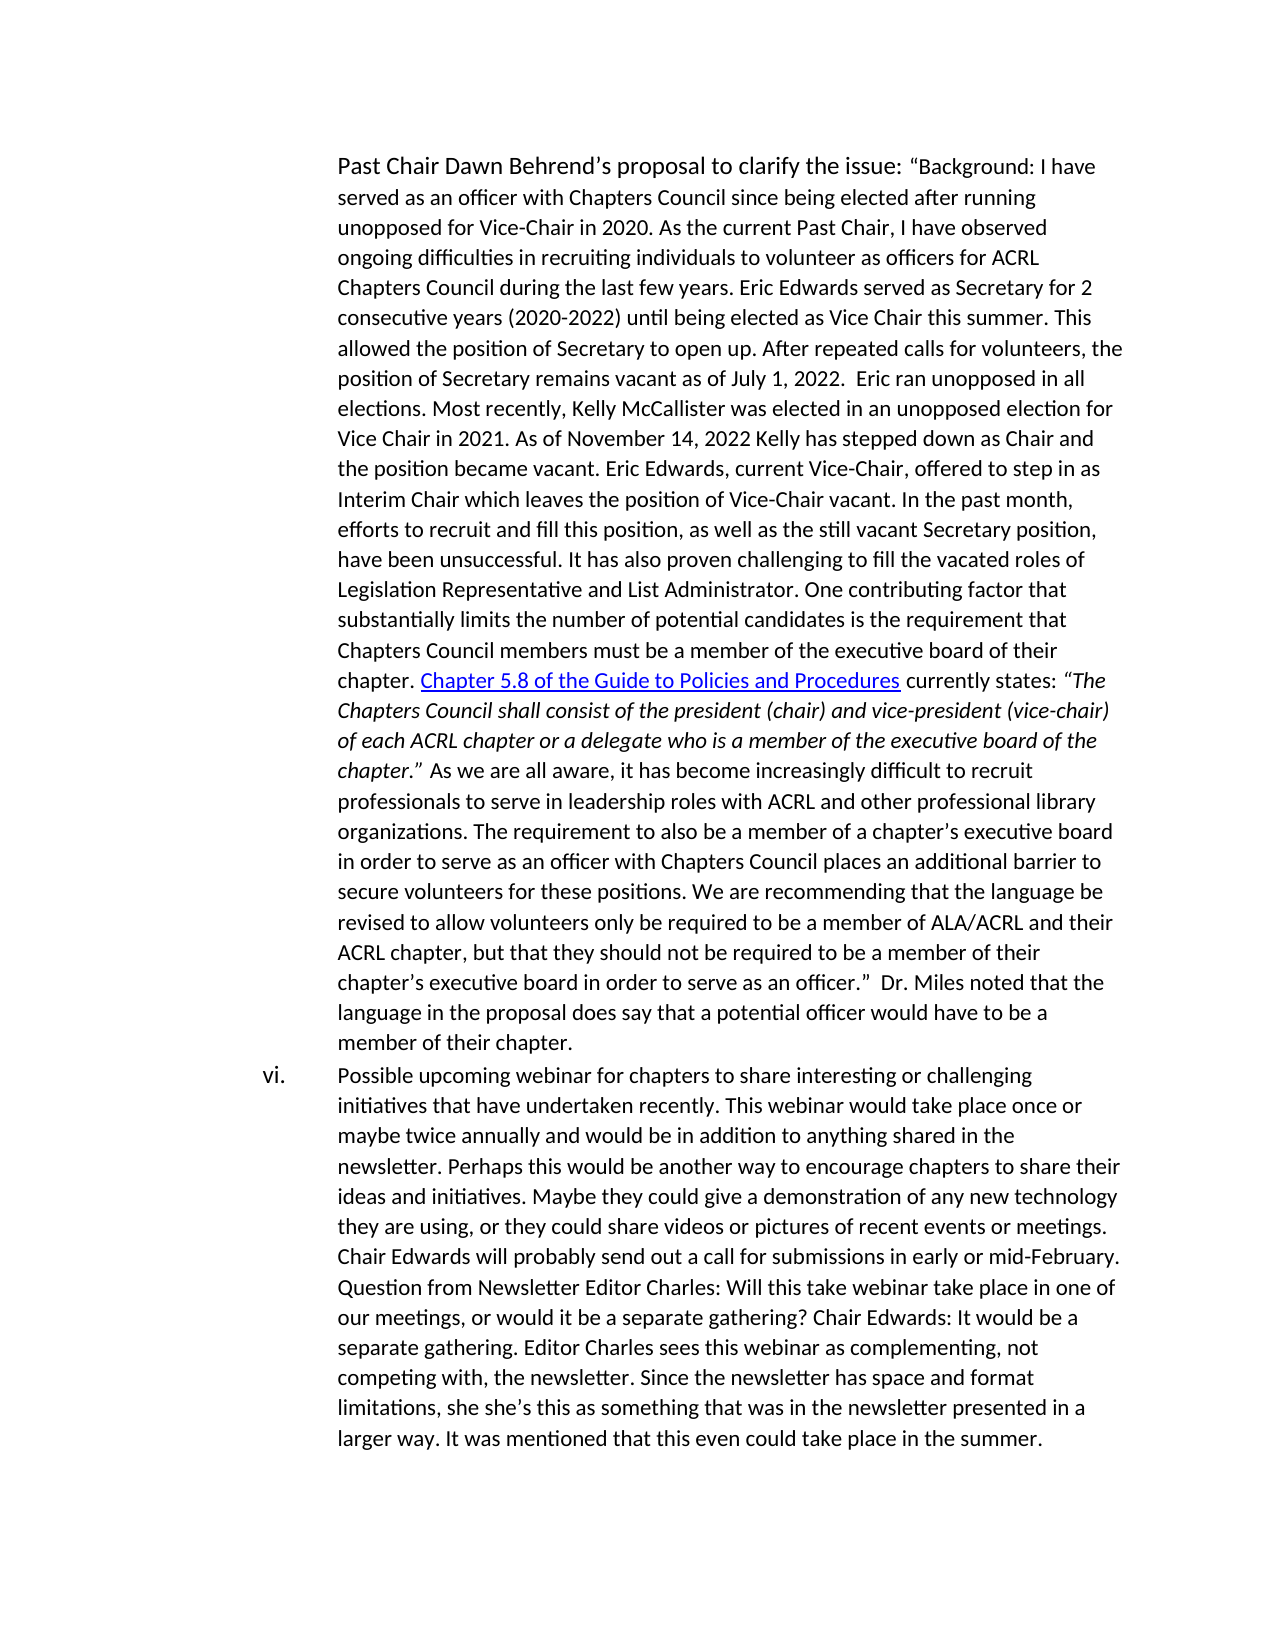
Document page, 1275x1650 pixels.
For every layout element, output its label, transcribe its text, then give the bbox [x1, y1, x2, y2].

list Possible upcoming webinar for chapters to share interesting or challenging initiatives that have undertaken recently. This webinar would take place once or maybe twice annually and would be in addition to anything shared in the newsletter. Perhaps this would be another way to encourage chapters to share their ideas and initiatives. Maybe they could give a demonstration of any new technology they are using, or they could share videos or pictures of recent events or meetings. Chair Edwards will probably send out a call for submissions in early or mid-February. Question from Newsletter Editor Charles: Will this take webinar take place in one of our meetings, or would it be a separate gathering? Chair Edwards: It would be a separate gathering. Editor Charles sees this webinar as complementing, not competing with, the newsletter. Since the newsletter has space and format limitations, she she’s this as something that was in the newsletter presented in a larger way. It was mentioned that this even could take place in the summer. [262, 1059, 1125, 1452]
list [262, 150, 1125, 1057]
